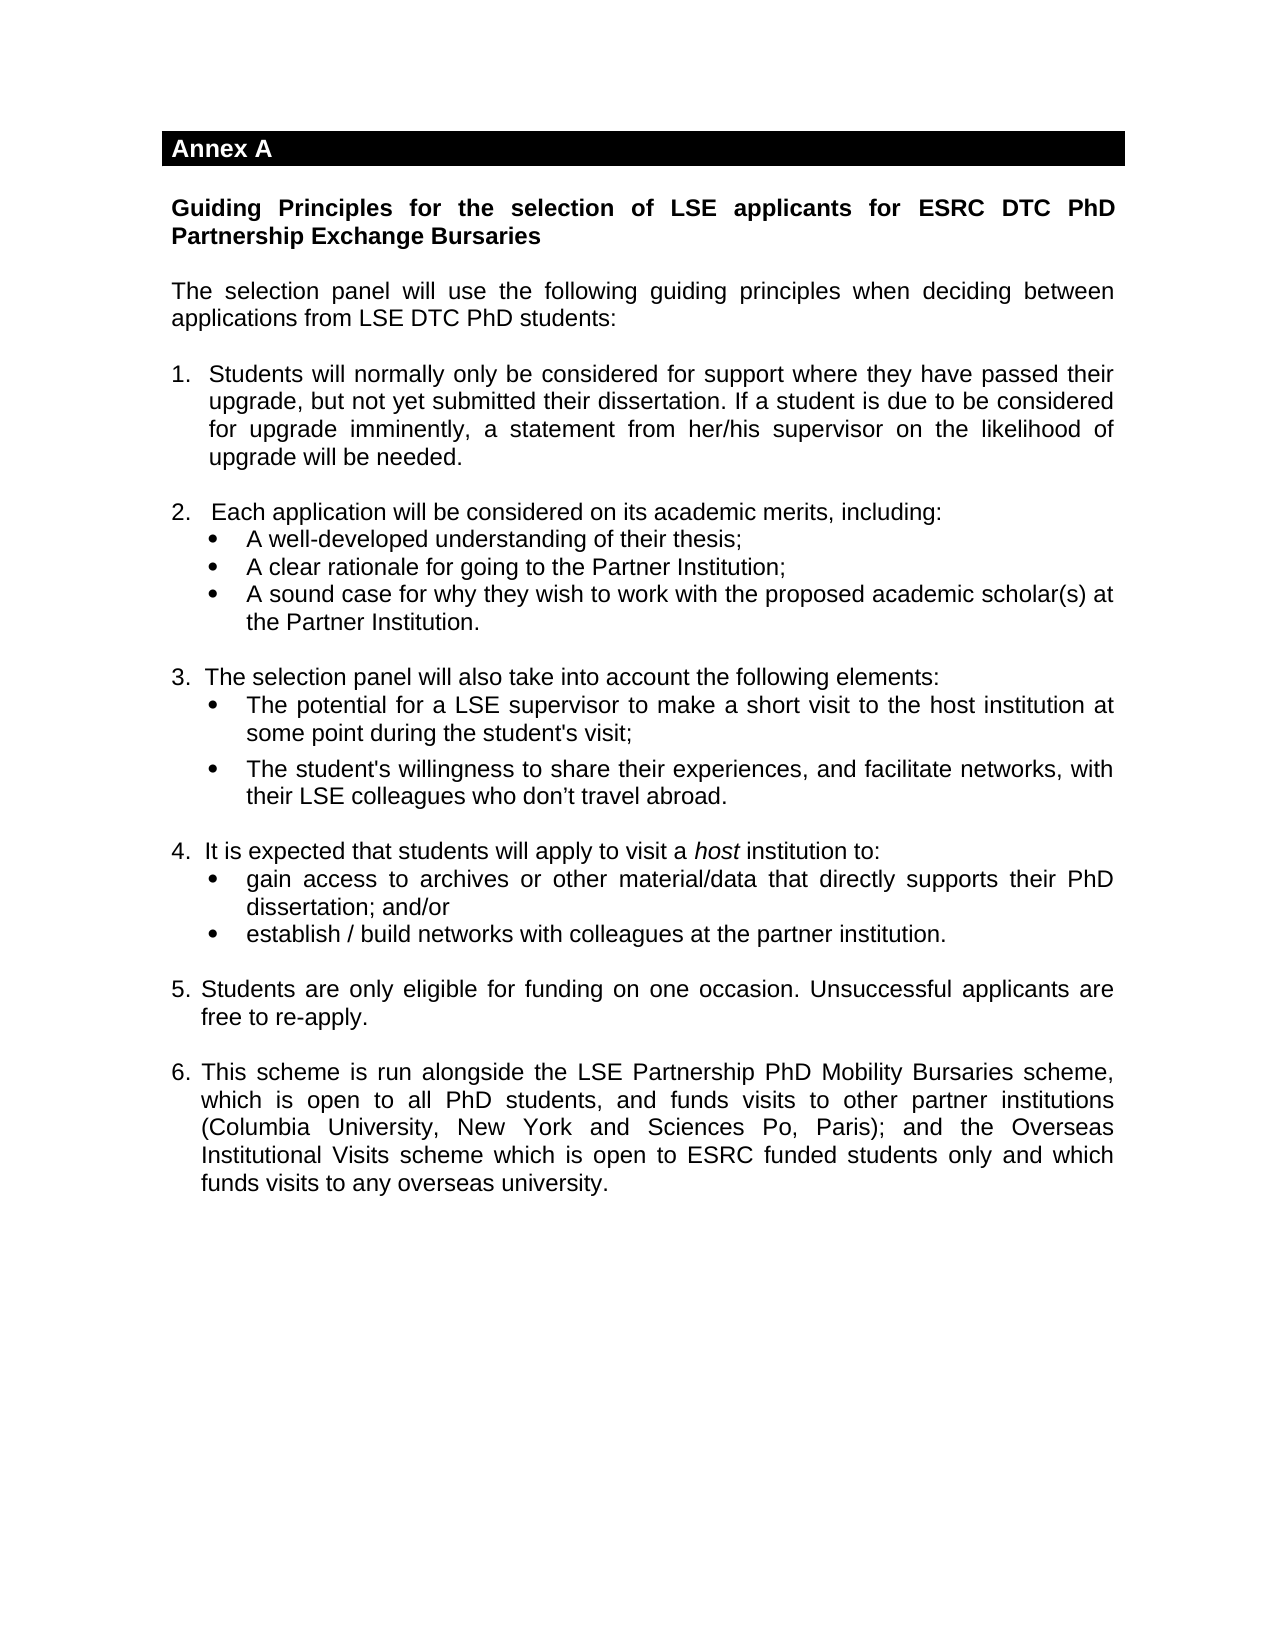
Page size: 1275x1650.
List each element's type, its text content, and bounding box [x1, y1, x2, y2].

text 6. This scheme is run alongside the LSE Partnership PhD Mobility Bursaries scheme, which is open to all PhD students, and funds visits to other partner institutions (Columbia University, New York and Sciences Po, Paris); and the Overseas Institutional Visits scheme which is open to ESRC funded students only and which funds visits to any overseas university. [171, 1058, 1116, 1196]
list A clear rationale for going to the Partner Institution; [209, 553, 1116, 580]
text 2. Each application will be considered on its academic merits, including: [171, 498, 1116, 525]
list The potential for a LSE supervisor to make a short visit to the host institution at some point during the student's visit; [209, 691, 1116, 746]
text Annex A [163, 133, 1124, 165]
text 5. Students are only eligible for funding on one occasion. Unsuccessful applicants are free to re-apply. [171, 975, 1116, 1031]
text 3. The selection panel will also take into account the following elements: [171, 663, 1116, 691]
text 4. It is expected that students will apply to visit a host institution to: [171, 837, 1116, 865]
list establish / build networks with colleagues at the partner institution. [209, 920, 1116, 948]
list The student's willingness to share their experiences, and facilitate networks, with their LSE colleagues who don’t travel abroad. [209, 754, 1116, 810]
list gain access to archives or other material/data that directly supports their PhD dissertation; and/or [209, 865, 1116, 920]
list A well-developed understanding of their thesis; [209, 525, 1116, 553]
text Guiding Principles for the selection of LSE applicants for ESRC DTC PhD Partnership Exchange Bursaries [171, 194, 1116, 249]
list Students will normally only be considered for support where they have passed their upgrade, but not yet submitted their dissertation. If a student is due to be considered for upgrade imminently, a statement from her/his supervisor on the likelihood of upgrade will be needed. [171, 359, 1116, 470]
text The selection panel will use the following guiding principles when deciding between applications from LSE DTC PhD students: [171, 277, 1116, 332]
list A sound case for why they wish to work with the proposed academic scholar(s) at the Partner Institution. [209, 580, 1116, 636]
